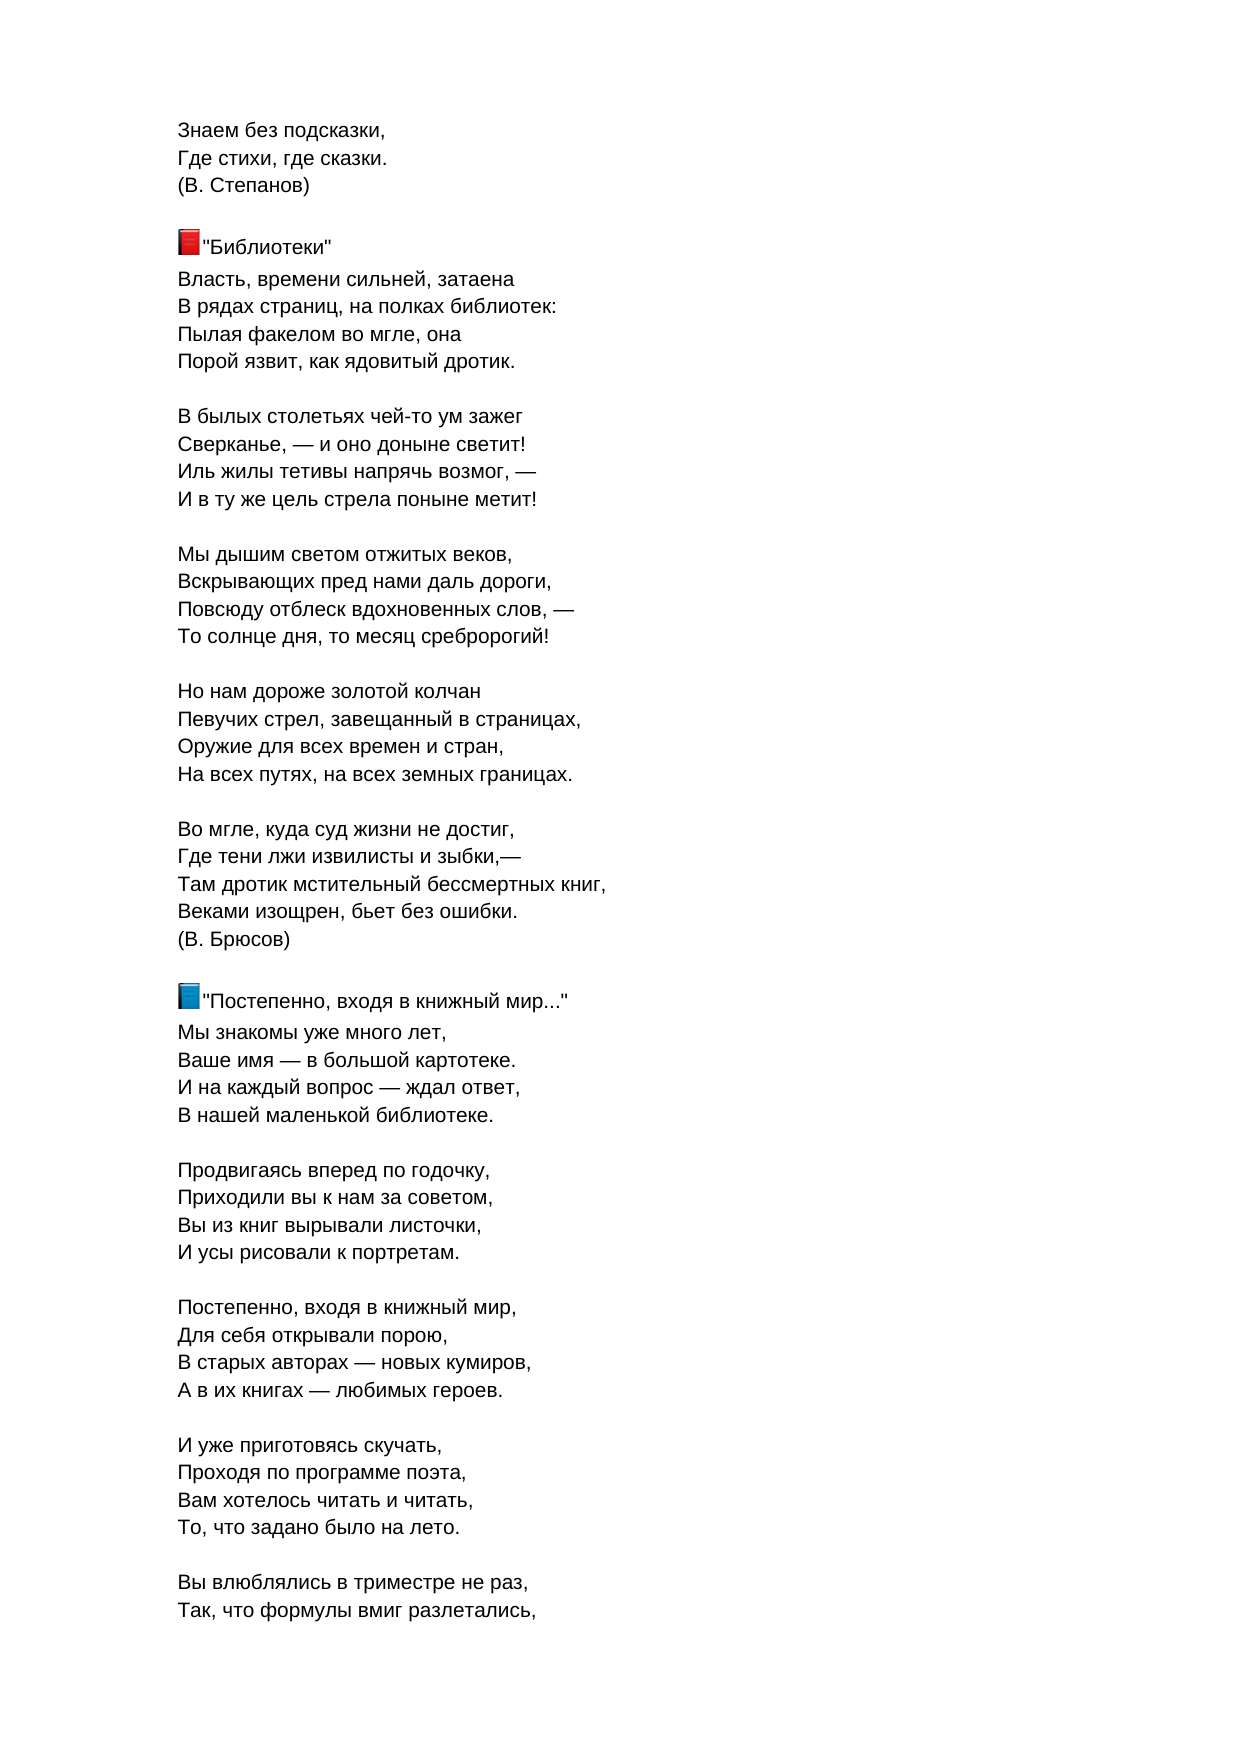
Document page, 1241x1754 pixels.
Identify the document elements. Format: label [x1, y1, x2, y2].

picture [177, 229, 203, 255]
text [177, 118, 1152, 1622]
picture [177, 983, 203, 1009]
